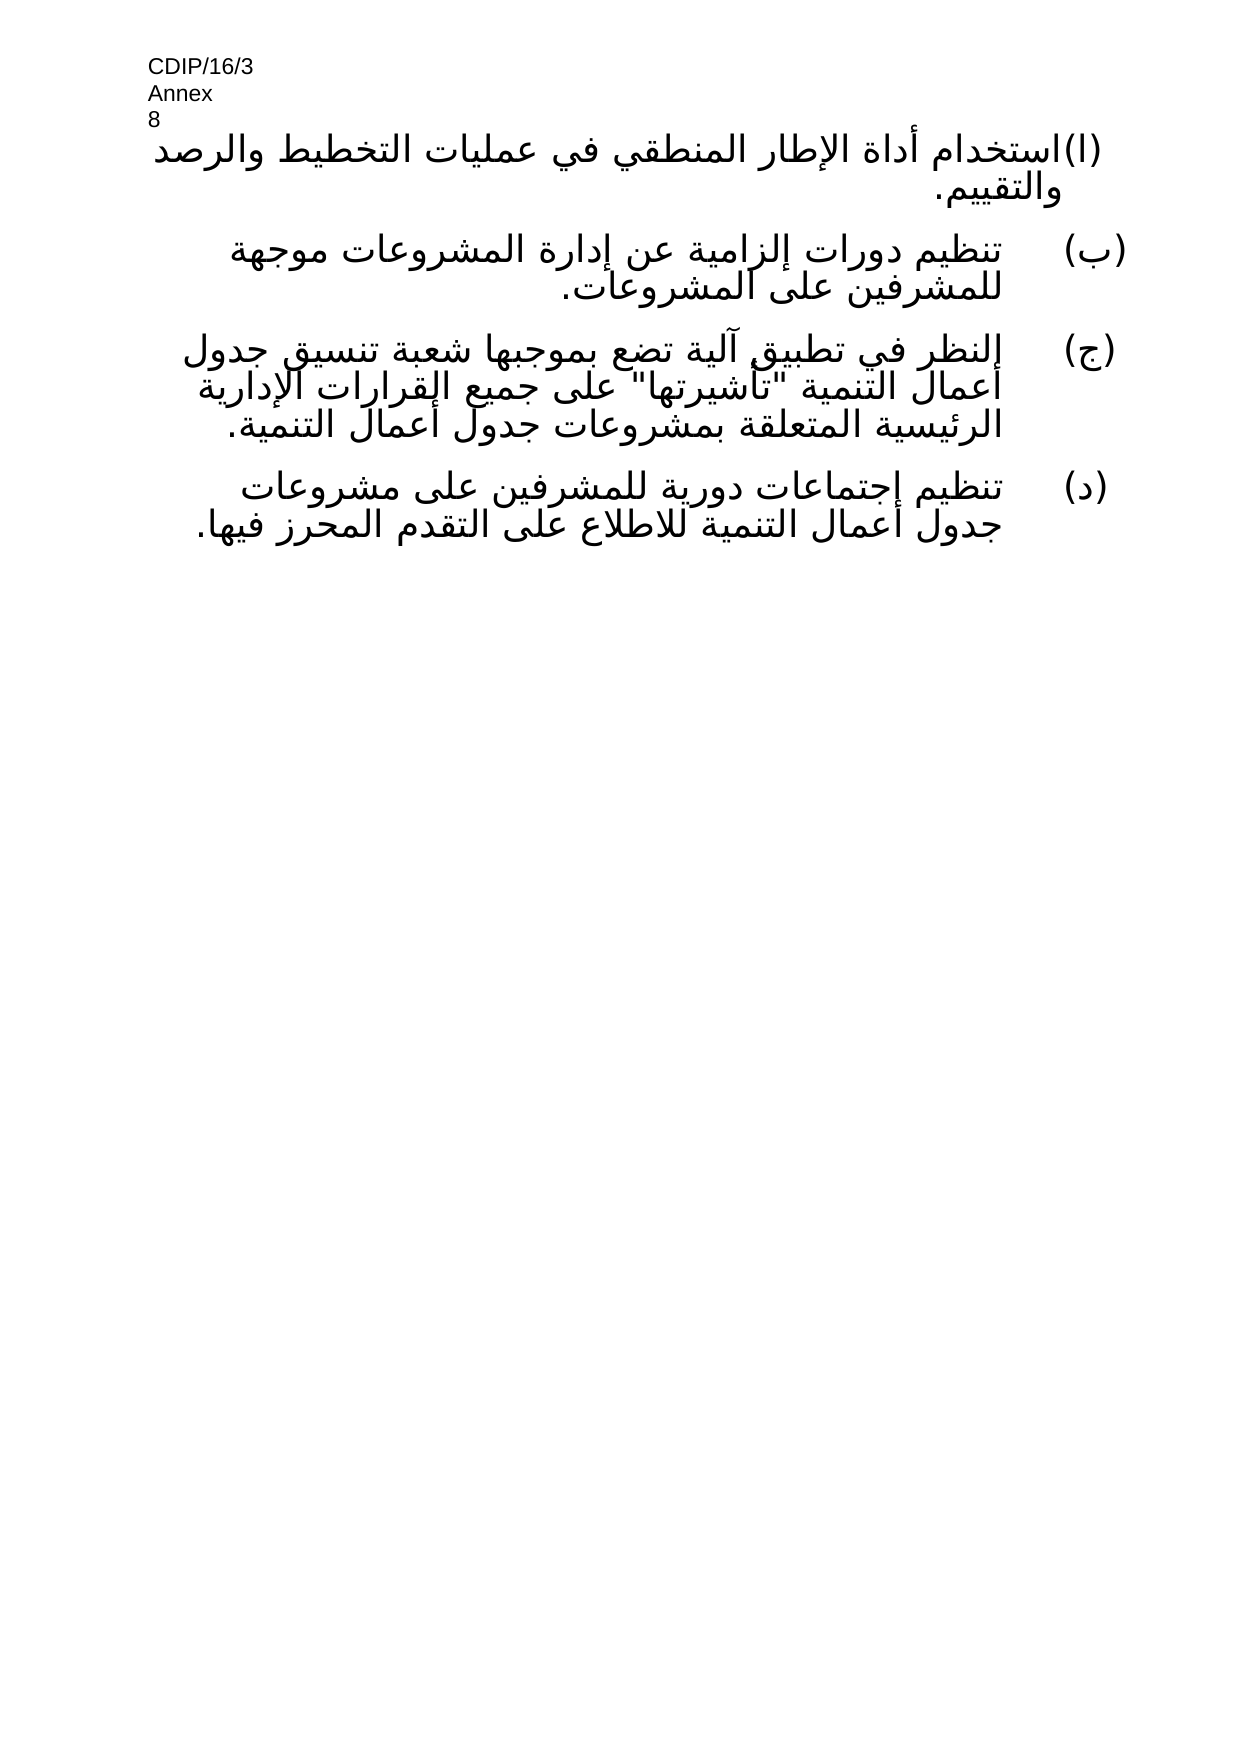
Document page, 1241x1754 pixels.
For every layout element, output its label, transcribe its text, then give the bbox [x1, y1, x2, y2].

list تنظيم اجتماعات دورية للمشرفين على مشروعات جدول أعمال التنمية للاطلاع على التقدم المحرز فيها. [148, 470, 1063, 545]
list تنظيم دورات إلزامية عن إدارة المشروعات موجهة للمشرفين على المشروعات. [148, 232, 1063, 307]
list النظر في تطبيق آلية تضع بموجبها شعبة تنسيق جدول أعمال التنمية "تأشيرتها" على جميع القرارات الإدارية الرئيسية المتعلقة بمشروعات جدول أعمال التنمية. [148, 332, 1063, 445]
list استخدام أداة الإطار المنطقي في عمليات التخطيط والرصد والتقييم. [148, 132, 1063, 207]
